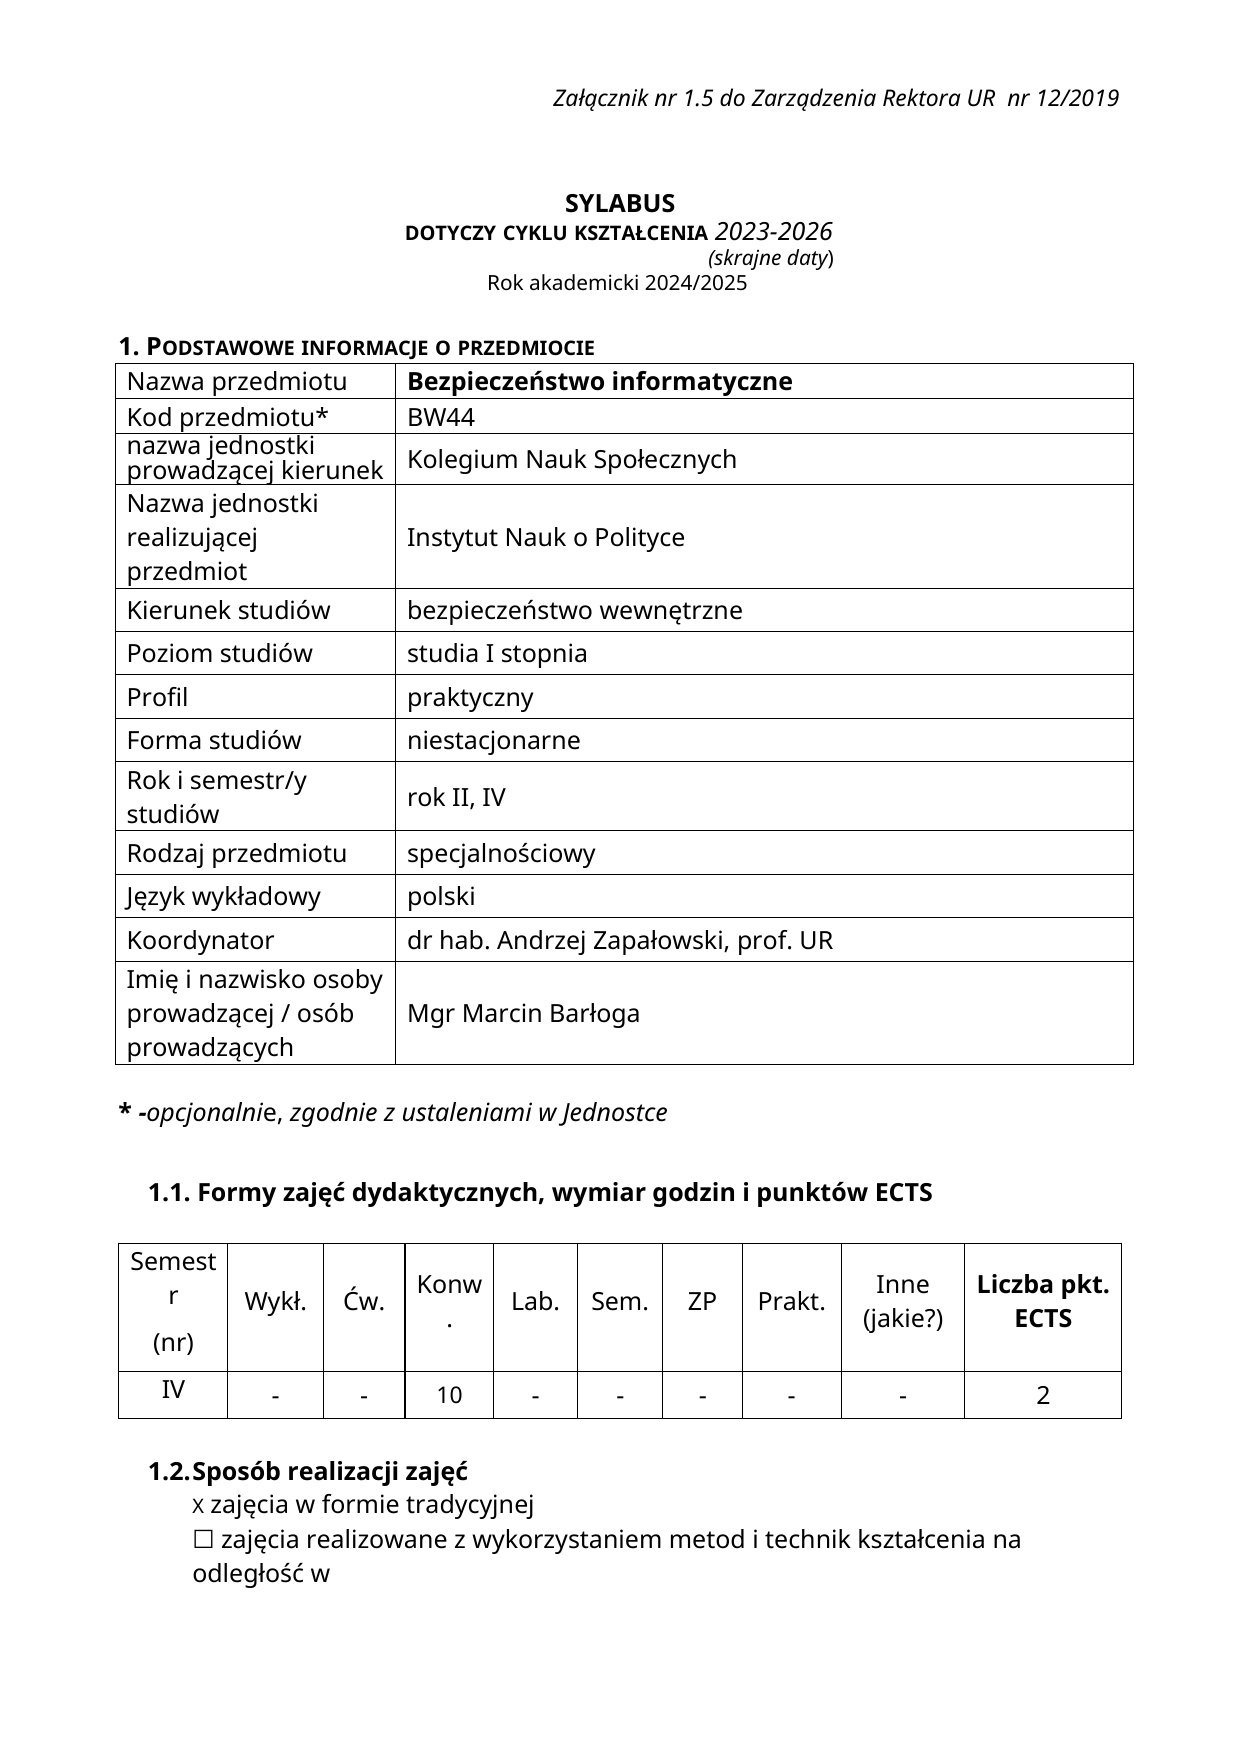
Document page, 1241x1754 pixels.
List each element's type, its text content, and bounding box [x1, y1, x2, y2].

table_cell 10 [406, 1372, 493, 1418]
table_cell BW44 [396, 399, 1133, 433]
text (skrajne daty) [118, 245, 1122, 270]
table_cell praktyczny [396, 675, 1133, 718]
text * -opcjonalnie, zgodnie z ustaleniami w Jednostce [118, 1094, 1122, 1128]
table_cell Kolegium Nauk Społecznych [396, 434, 1133, 484]
table_cell nazwa jednostki prowadzącej kierunek [116, 434, 395, 484]
table_cell - [324, 1372, 404, 1418]
text 1. Podstawowe informacje o przedmiocie [118, 329, 1122, 363]
table_header Ćw. [324, 1244, 404, 1371]
table_cell - [494, 1372, 577, 1418]
table_cell 2 [965, 1372, 1121, 1418]
table_cell IV [119, 1372, 227, 1418]
text x zajęcia w formie tradycyjnej [192, 1487, 1122, 1521]
table_cell Rodzaj przedmiotu [116, 831, 395, 874]
table_header ZP [663, 1244, 742, 1371]
text ☐ zajęcia realizowane z wykorzystaniem metod i technik kształcenia na odległość w [192, 1521, 1122, 1589]
table_cell Język wykładowy [116, 875, 395, 917]
table_header Lab. [494, 1244, 577, 1371]
table_cell Forma studiów [116, 719, 395, 761]
text dotyczy cyklu kształcenia 2023-2026 [118, 220, 1122, 245]
table_cell Rok i semestr/y studiów [116, 762, 395, 830]
table_cell rok II, IV [396, 762, 1133, 830]
table_cell bezpieczeństwo wewnętrzne [396, 589, 1133, 631]
table_cell Mgr Marcin Barłoga [396, 962, 1133, 1064]
table_header Liczba pkt. ECTS [965, 1244, 1121, 1371]
table_cell Poziom studiów [116, 632, 395, 674]
text Rok akademicki 2024/2025 [413, 270, 1122, 295]
table_cell Nazwa jednostki realizującej przedmiot [116, 485, 395, 587]
table_cell - [228, 1372, 323, 1418]
table_header Konw. [406, 1244, 493, 1371]
table_header Wykł. [228, 1244, 323, 1371]
table_cell polski [396, 875, 1133, 917]
table_cell Instytut Nauk o Polityce [396, 485, 1133, 587]
text 1.2. Sposób realizacji zajęć [148, 1453, 1122, 1487]
table_cell dr hab. Andrzej Zapałowski, prof. UR [396, 918, 1133, 961]
table_header Inne (jakie?) [842, 1244, 964, 1371]
table_cell niestacjonarne [396, 719, 1133, 761]
table_header Sem. [578, 1244, 662, 1371]
table_header Prakt. [743, 1244, 841, 1371]
table_cell Kod przedmiotu* [116, 399, 395, 433]
table_cell Profil [116, 675, 395, 718]
table_header Nazwa przedmiotu [116, 364, 395, 398]
table_cell - [578, 1372, 662, 1418]
text SYLABUS [118, 186, 1122, 220]
table_cell studia I stopnia [396, 632, 1133, 674]
table_cell Kierunek studiów [116, 589, 395, 631]
table_cell - [743, 1372, 841, 1418]
table_header Semestr (nr) [119, 1244, 227, 1371]
text Załącznik nr 1.5 do Zarządzenia Rektora UR nr 12/2019 [118, 82, 1122, 113]
table_cell Imię i nazwisko osoby prowadzącej / osób prowadzących [116, 962, 395, 1064]
table_cell - [663, 1372, 742, 1418]
text 1.1. Formy zajęć dydaktycznych, wymiar godzin i punktów ECTS [148, 1174, 1122, 1208]
table_header Bezpieczeństwo informatyczne [396, 364, 1133, 398]
table_cell Koordynator [116, 918, 395, 961]
table_cell specjalnościowy [396, 831, 1133, 874]
table_cell - [842, 1372, 964, 1418]
